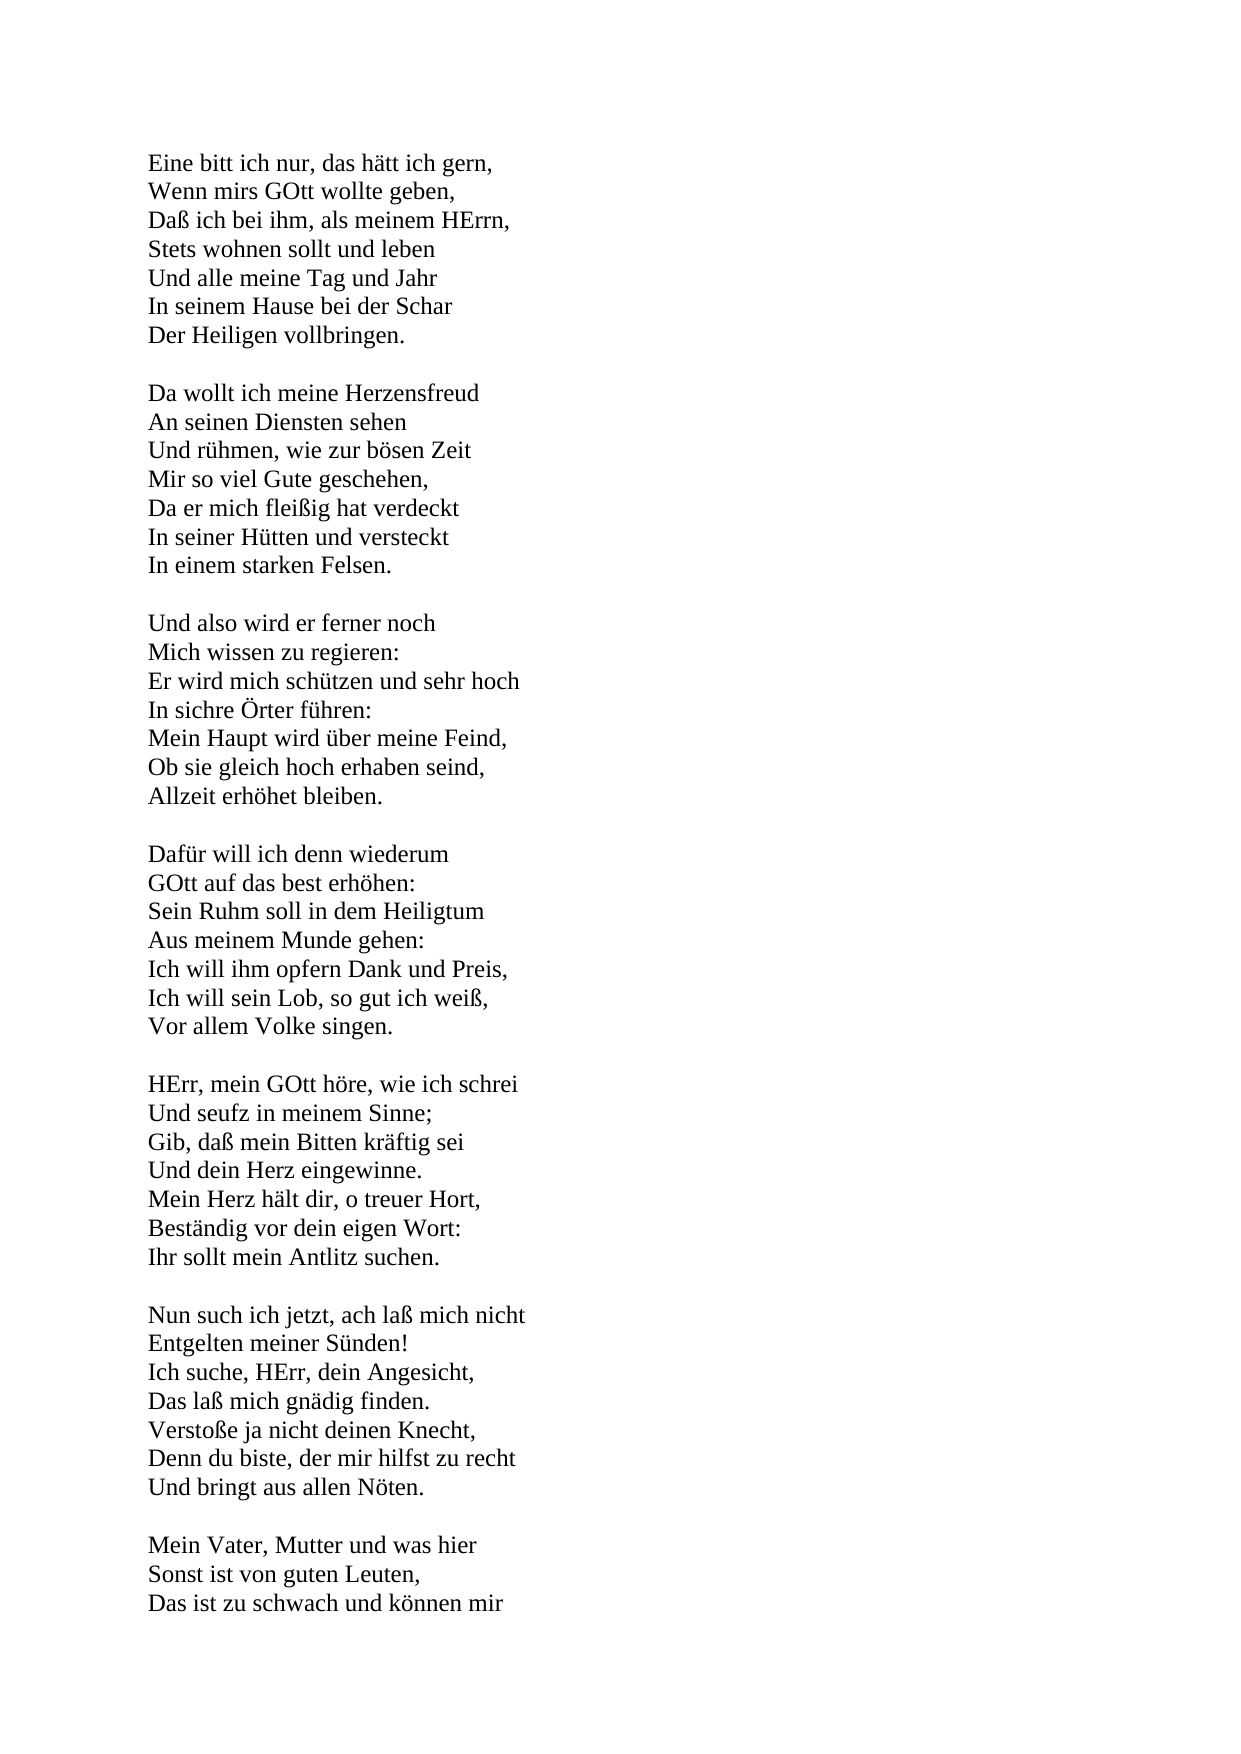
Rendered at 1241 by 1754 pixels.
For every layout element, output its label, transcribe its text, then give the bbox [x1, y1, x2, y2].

text Dafür will ich denn wiederum GOtt auf das best erhöhen: Sein Ruhm soll in dem Heiligtum Aus meinem Munde gehen: Ich will ihm opfern Dank und Preis, Ich will sein Lob, so gut ich weiß, Vor allem Volke singen. [148, 839, 1093, 1040]
text Nun such ich jetzt, ach laß mich nicht Entgelten meiner Sünden! Ich suche, HErr, dein Angesicht, Das laß mich gnädig finden. Verstoße ja nicht deinen Knecht, Denn du biste, der mir hilfst zu recht Und bringt aus allen Nöten. [148, 1300, 1093, 1501]
text Eine bitt ich nur, das hätt ich gern, Wenn mirs GOtt wollte geben, Daß ich bei ihm, als meinem HErrn, Stets wohnen sollt und leben Und alle meine Tag und Jahr In seinem Hause bei der Schar Der Heiligen vollbringen. [148, 148, 1093, 349]
text HErr, mein GOtt höre, wie ich schrei Und seufz in meinem Sinne; Gib, daß mein Bitten kräftig sei Und dein Herz eingewinne. Mein Herz hält dir, o treuer Hort, Beständig vor dein eigen Wort: Ihr sollt mein Antlitz suchen. [148, 1069, 1093, 1271]
text Und also wird er ferner noch Mich wissen zu regieren: Er wird mich schützen und sehr hoch In sichre Örter führen: Mein Haupt wird über meine Feind, Ob sie gleich hoch erhaben seind, Allzeit erhöhet bleiben. [148, 608, 1093, 810]
text Da wollt ich meine Herzensfreud An seinen Diensten sehen Und rühmen, wie zur bösen Zeit Mir so viel Gute geschehen, Da er mich fleißig hat verdeckt In seiner Hütten und versteckt In einem starken Felsen. [148, 378, 1093, 579]
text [148, 1530, 1093, 1616]
